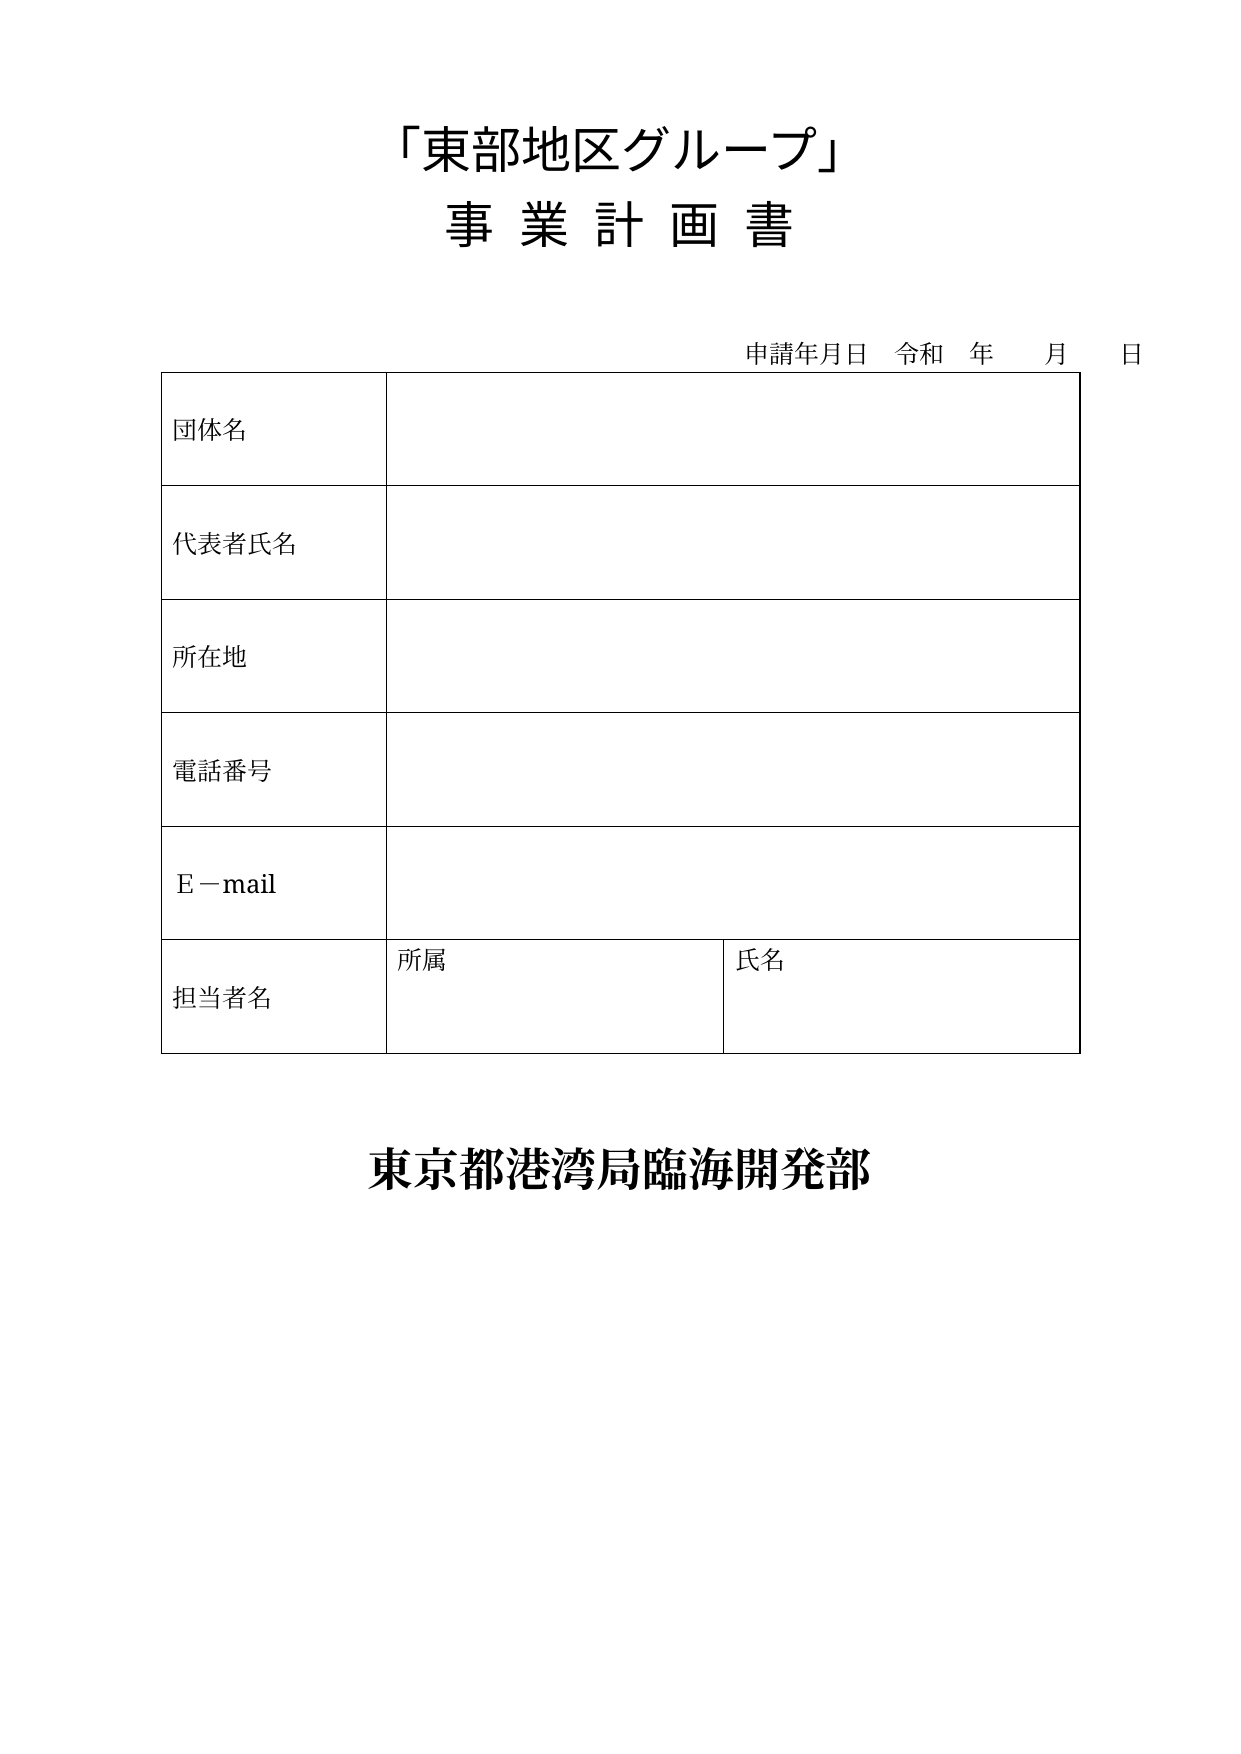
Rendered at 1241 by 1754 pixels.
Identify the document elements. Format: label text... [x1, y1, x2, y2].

table_cell Ｅ－mail [162, 827, 386, 939]
table_header 団体名 [162, 373, 386, 485]
text 申請年月日 令和 年 月 日 [94, 334, 1144, 372]
text 東京都港湾局臨海開発部 [94, 1129, 1144, 1204]
table_cell 代表者氏名 [162, 486, 386, 599]
table_cell 電話番号 [162, 713, 386, 826]
table_cell 氏名 [724, 940, 1079, 1053]
table_cell 所在地 [162, 600, 386, 712]
table_cell 担当者名 [162, 940, 386, 1053]
table_cell [387, 827, 1079, 939]
table_cell [387, 486, 1079, 599]
table_cell [387, 713, 1079, 826]
text 事業計画書 [94, 184, 1144, 259]
table_cell 所属 [387, 940, 723, 1053]
text 「東部地区グループ」 [94, 109, 1144, 184]
table_cell [387, 600, 1079, 712]
table_header [387, 373, 1079, 485]
